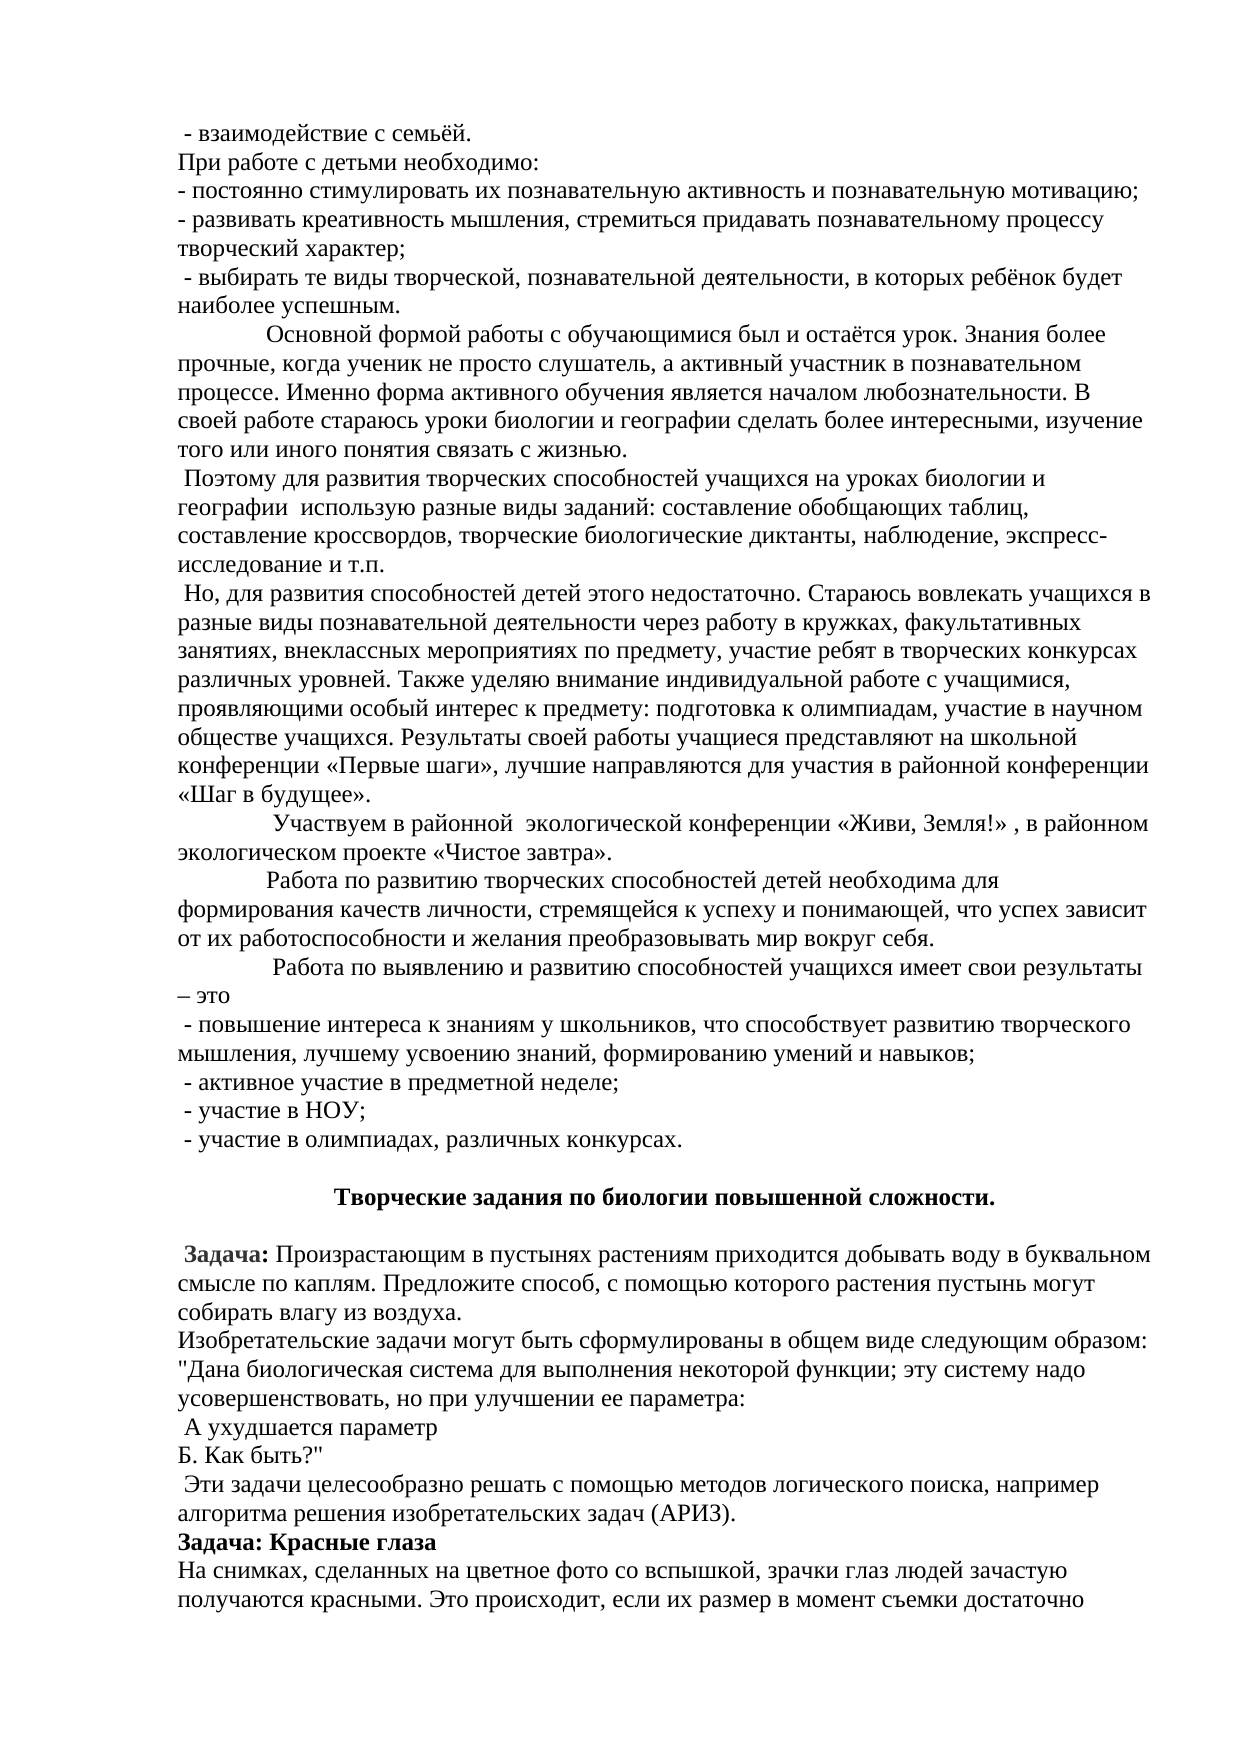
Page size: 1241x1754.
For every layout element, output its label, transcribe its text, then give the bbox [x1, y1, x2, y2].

text - участие в олимпиадах, различных конкурсах. [177, 1124, 1152, 1153]
text Б. Как быть?" [177, 1441, 1152, 1469]
text Изобретательские задачи могут быть сформулированы в общем виде следующим образом: "Дана биологическая система для выполнения некоторой функции; эту систему надо усовершенствовать, но при улучшении ее параметра: [177, 1326, 1152, 1412]
text Творческие задания по биологии повышенной сложности. [177, 1182, 1152, 1211]
text - участие в НОУ; [177, 1096, 1152, 1124]
text Участвуем в районной экологической конференции «Живи, Земля!» , в районном экологическом проекте «Чистое завтра». [177, 808, 1152, 866]
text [177, 1556, 1152, 1613]
text - повышение интереса к знаниям у школьников, что способствует развитию творческого мышления, лучшему усвоению знаний, формированию умений и навыков; [177, 1009, 1152, 1067]
text - активное участие в предметной неделе; [177, 1067, 1152, 1096]
text - постоянно стимулировать их познавательную активность и познавательную мотивацию; - развивать креативность мышления, стремиться придавать познавательному процессу творческий характер; [177, 176, 1152, 262]
text А ухудшается параметр [177, 1412, 1152, 1441]
text Основной формой работы с обучающимися был и остаётся урок. Знания более прочные, когда ученик не просто слушатель, а активный участник в познавательном процессе. Именно форма активного обучения является началом любознательности. В своей работе стараюсь уроки биологии и географии сделать более интересными, изучение того или иного понятия связать с жизнью. [177, 319, 1152, 463]
text - взаимодействие с семьёй. При работе с детьми необходимо: [177, 118, 1152, 176]
text Работа по выявлению и развитию способностей учащихся имеет свои результаты – это [177, 952, 1152, 1009]
text Эти задачи целесообразно решать с помощью методов логического поиска, например алгоритма решения изобретательских задач (АРИЗ). [177, 1469, 1152, 1527]
text - выбирать те виды творческой, познавательной деятельности, в которых ребёнок будет наиболее успешным. [177, 262, 1152, 319]
text Но, для развития способностей детей этого недостаточно. Стараюсь вовлекать учащихся в разные виды познавательной деятельности через работу в кружках, факультативных занятиях, внеклассных мероприятиях по предмету, участие ребят в творческих конкурсах различных уровней. Также уделяю внимание индивидуальной работе с учащимися, проявляющими особый интерес к предмету: подготовка к олимпиадам, участие в научном обществе учащихся. Результаты своей работы учащиеся представляют на школьной конференции «Первые шаги», лучшие направляются для участия в районной конференции «Шаг в будущее». [177, 578, 1152, 808]
text Задача: Красные глаза [177, 1527, 1152, 1556]
text Задача: Произрастающим в пустынях растениям приходится добывать воду в буквальном смысле по каплям. Предложите способ, с помощью которого растения пустынь могут собирать влагу из воздуха. [177, 1239, 1152, 1326]
text Работа по развитию творческих способностей детей необходима для формирования качеств личности, стремящейся к успеху и понимающей, что успех зависит от их работоспособности и желания преобразовывать мир вокруг себя. [177, 866, 1152, 952]
text Поэтому для развития творческих способностей учащихся на уроках биологии и географии использую разные виды заданий: составление обобщающих таблиц, составление кроссвордов, творческие биологические диктанты, наблюдение, экспресс-исследование и т.п. [177, 463, 1152, 578]
